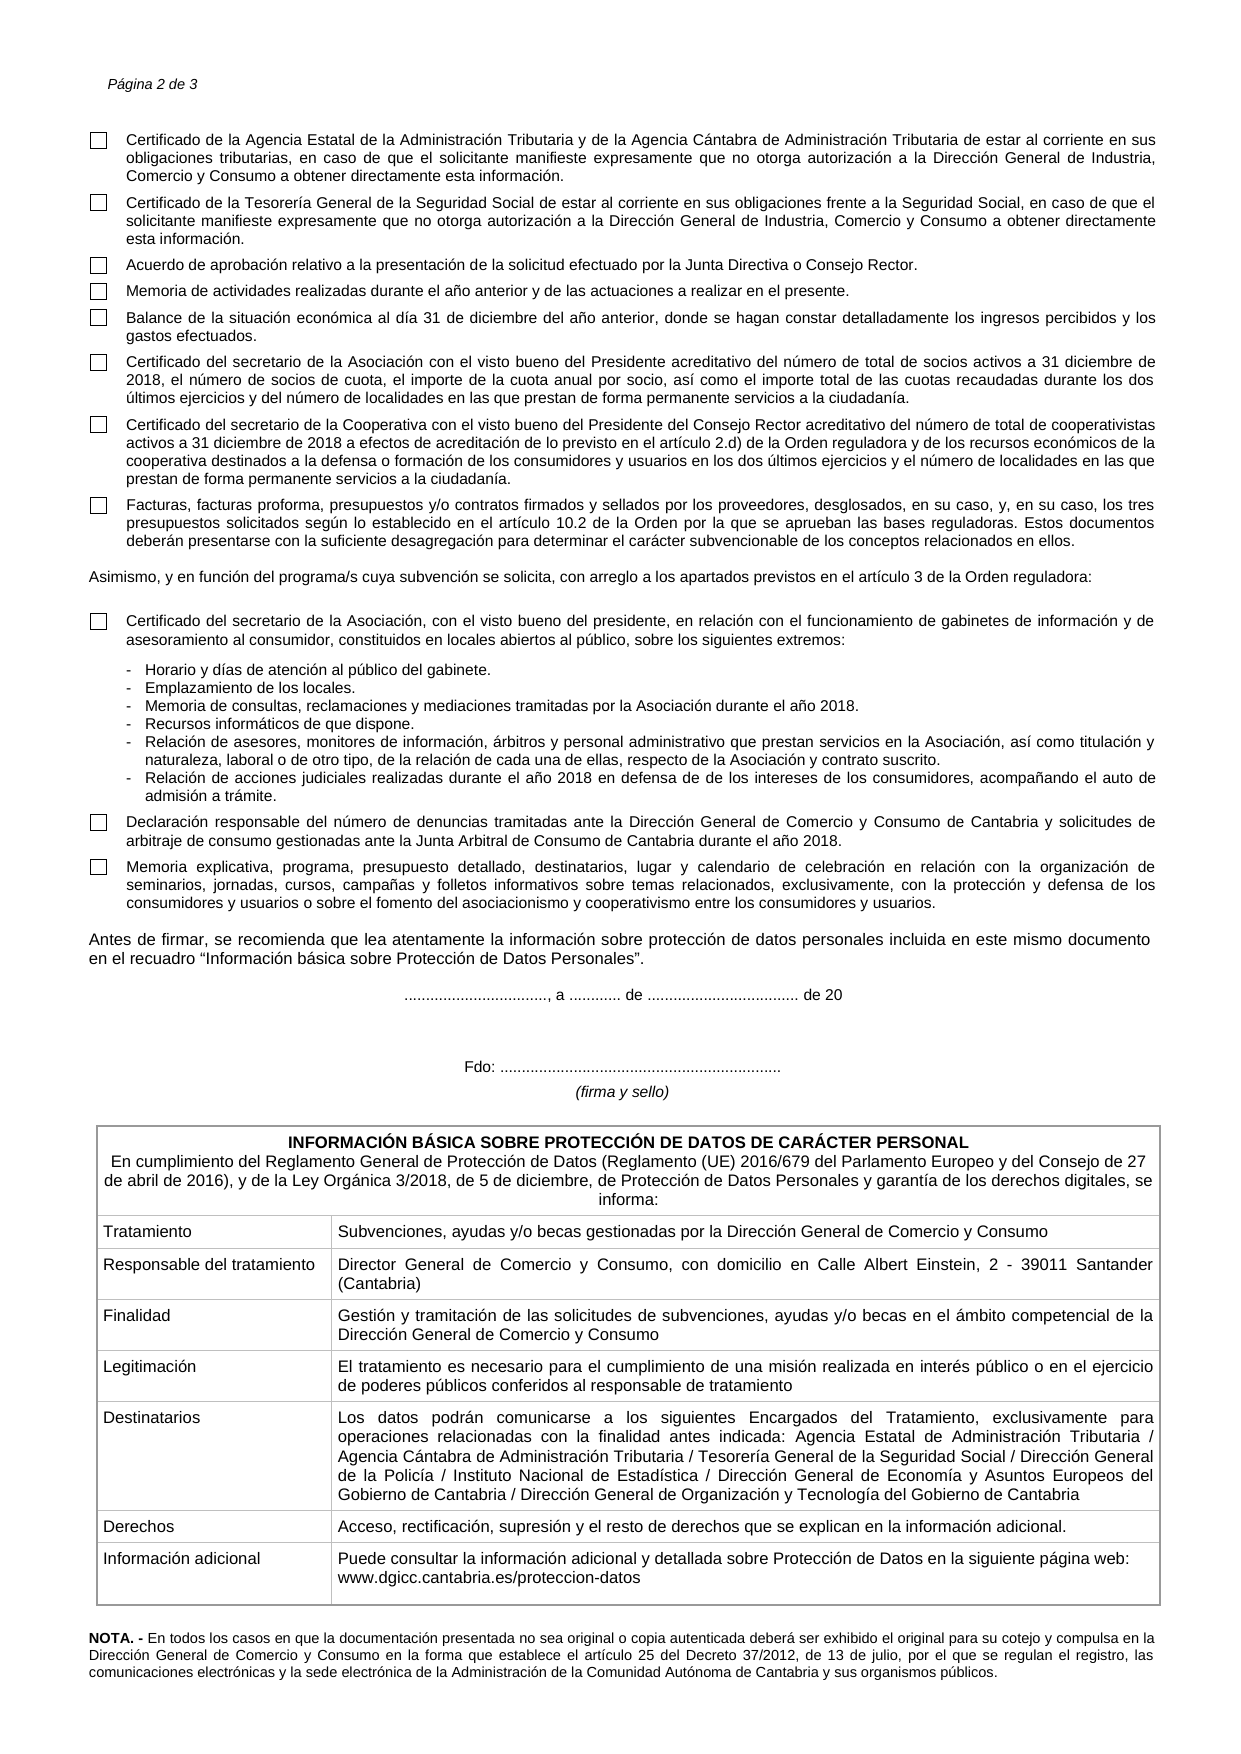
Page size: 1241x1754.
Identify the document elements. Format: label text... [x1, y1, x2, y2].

table_cell Tratamiento [98, 1216, 331, 1247]
text Certificado de la Agencia Estatal de la Administración Tributaria y de la Agencia Cántabra de Administración Tributaria de estar al corriente en sus obligaciones tributarias, en caso de que el solicitante manifieste expresamente que no otorga autorización a la Dirección General de Industria, Comercio y Consumo a obtener directamente esta información. [89, 131, 1157, 185]
text Memoria de actividades realizadas durante el año anterior y de las actuaciones a realizar en el presente. [89, 282, 1157, 300]
text ................................., a ............ de ................................... de 20 [89, 986, 1157, 1004]
text Certificado de la Tesorería General de la Seguridad Social de estar al corriente en sus obligaciones frente a la Seguridad Social, en caso de que el solicitante manifieste expresamente que no otorga autorización a la Dirección General de Industria, Comercio y Consumo a obtener directamente esta información. [89, 193, 1157, 247]
table_cell Gestión y tramitación de las solicitudes de subvenciones, ayudas y/o becas en el ámbito competencial de la Dirección General de Comercio y Consumo [332, 1300, 1159, 1350]
table_header INFORMACIÓN BÁSICA SOBRE PROTECCIÓN DE DATOS DE CARÁCTER PERSONAL En cumplimiento del Reglamento General de Protección de Datos (Reglamento (UE) 2016/679 del Parlamento Europeo y del Consejo de 27 de abril de 2016), y de la Ley Orgánica 3/2018, de 5 de diciembre, de Protección de Datos Personales y garantía de los derechos digitales, se informa: [98, 1127, 1159, 1215]
text Memoria explicativa, programa, presupuesto detallado, destinatarios, lugar y calendario de celebración en relación con la organización de seminarios, jornadas, cursos, campañas y folletos informativos sobre temas relacionados, exclusivamente, con la protección y defensa de los consumidores y usuarios o sobre el fomento del asociacionismo y cooperativismo entre los consumidores y usuarios. [89, 858, 1157, 912]
text Facturas, facturas proforma, presupuestos y/o contratos firmados y sellados por los proveedores, desglosados, en su caso, y, en su caso, los tres presupuestos solicitados según lo establecido en el artículo 10.2 de la Orden por la que se aprueban las bases reguladoras. Estos documentos deberán presentarse con la suficiente desagregación para determinar el carácter subvencionable de los conceptos relacionados en ellos. [89, 496, 1157, 550]
text Acuerdo de aprobación relativo a la presentación de la solicitud efectuado por la Junta Directiva o Consejo Rector. [89, 256, 1157, 274]
text - Emplazamiento de los locales. [126, 679, 1201, 697]
table_cell Director General de Comercio y Consumo, con domicilio en Calle Albert Einstein, 2 - 39011 Santander (Cantabria) [332, 1249, 1159, 1299]
text - Recursos informáticos de que dispone. [126, 715, 1201, 733]
table_cell Legitimación [98, 1351, 331, 1401]
table_cell Subvenciones, ayudas y/o becas gestionadas por la Dirección General de Comercio y Consumo [332, 1216, 1159, 1247]
table_cell Derechos [98, 1511, 331, 1542]
table_cell Responsable del tratamiento [98, 1249, 331, 1299]
text Asimismo, y en función del programa/s cuya subvención se solicita, con arreglo a los apartados previstos en el artículo 3 de la Orden reguladora: [89, 568, 1157, 586]
table_cell Destinatarios [98, 1402, 331, 1510]
text Certificado del secretario de la Cooperativa con el visto bueno del Presidente del Consejo Rector acreditativo del número de total de cooperativistas activos a 31 diciembre de 2018 a efectos de acreditación de lo previsto en el artículo 2.d) de la Orden reguladora y de los recursos económicos de la cooperativa destinados a la defensa o formación de los consumidores y usuarios en los dos últimos ejercicios y el número de localidades en las que prestan de forma permanente servicios a la ciudadanía. [89, 415, 1157, 487]
table_cell El tratamiento es necesario para el cumplimiento de una misión realizada en interés público o en el ejercicio de poderes públicos conferidos al responsable de tratamiento [332, 1351, 1159, 1401]
text Antes de firmar, se recomienda que lea atentamente la información sobre protección de datos personales incluida en este mismo documento en el recuadro “Información básica sobre Protección de Datos Personales”. [89, 930, 1152, 968]
table_cell Información adicional [98, 1543, 331, 1604]
text - Relación de acciones judiciales realizadas durante el año 2018 en defensa de de los intereses de los consumidores, acompañando el auto de admisión a trámite. [126, 769, 1157, 805]
text Declaración responsable del número de denuncias tramitadas ante la Dirección General de Comercio y Consumo de Cantabria y solicitudes de arbitraje de consumo gestionadas ante la Junta Arbitral de Consumo de Cantabria durante el año 2018. [89, 813, 1157, 849]
text - Memoria de consultas, reclamaciones y mediaciones tramitadas por la Asociación durante el año 2018. [126, 697, 1201, 715]
table_cell Finalidad [98, 1300, 331, 1350]
text Certificado del secretario de la Asociación con el visto bueno del Presidente acreditativo del número de total de socios activos a 31 diciembre de 2018, el número de socios de cuota, el importe de la cuota anual por socio, así como el importe total de las cuotas recaudadas durante los dos últimos ejercicios y del número de localidades en las que prestan de forma permanente servicios a la ciudadanía. [89, 353, 1157, 407]
table_cell Puede consultar la información adicional y detallada sobre Protección de Datos en la siguiente página web: www.dgicc.cantabria.es/proteccion-datos [332, 1543, 1159, 1604]
table_cell Los datos podrán comunicarse a los siguientes Encargados del Tratamiento, exclusivamente para operaciones relacionadas con la finalidad antes indicada: Agencia Estatal de Administración Tributaria / Agencia Cántabra de Administración Tributaria / Tesorería General de la Seguridad Social / Dirección General de la Policía / Instituto Nacional de Estadística / Dirección General de Economía y Asuntos Europeos del Gobierno de Cantabria / Dirección General de Organización y Tecnología del Gobierno de Cantabria [332, 1402, 1159, 1510]
text Fdo: ................................................................. [89, 1058, 1157, 1076]
text - Horario y días de atención al público del gabinete. [126, 661, 1201, 679]
text Certificado del secretario de la Asociación, con el visto bueno del presidente, en relación con el funcionamiento de gabinetes de información y de asesoramiento al consumidor, constituidos en locales abiertos al público, sobre los siguientes extremos: [89, 612, 1157, 648]
table_cell Acceso, rectificación, supresión y el resto de derechos que se explican en la información adicional. [332, 1511, 1159, 1542]
text - Relación de asesores, monitores de información, árbitros y personal administrativo que prestan servicios en la Asociación, así como titulación y naturaleza, laboral o de otro tipo, de la relación de cada una de ellas, respecto de la Asociación y contrato suscrito. [126, 733, 1157, 769]
text (firma y sello) [89, 1082, 1157, 1100]
text Balance de la situación económica al día 31 de diciembre del año anterior, donde se hagan constar detalladamente los ingresos percibidos y los gastos efectuados. [89, 308, 1157, 344]
